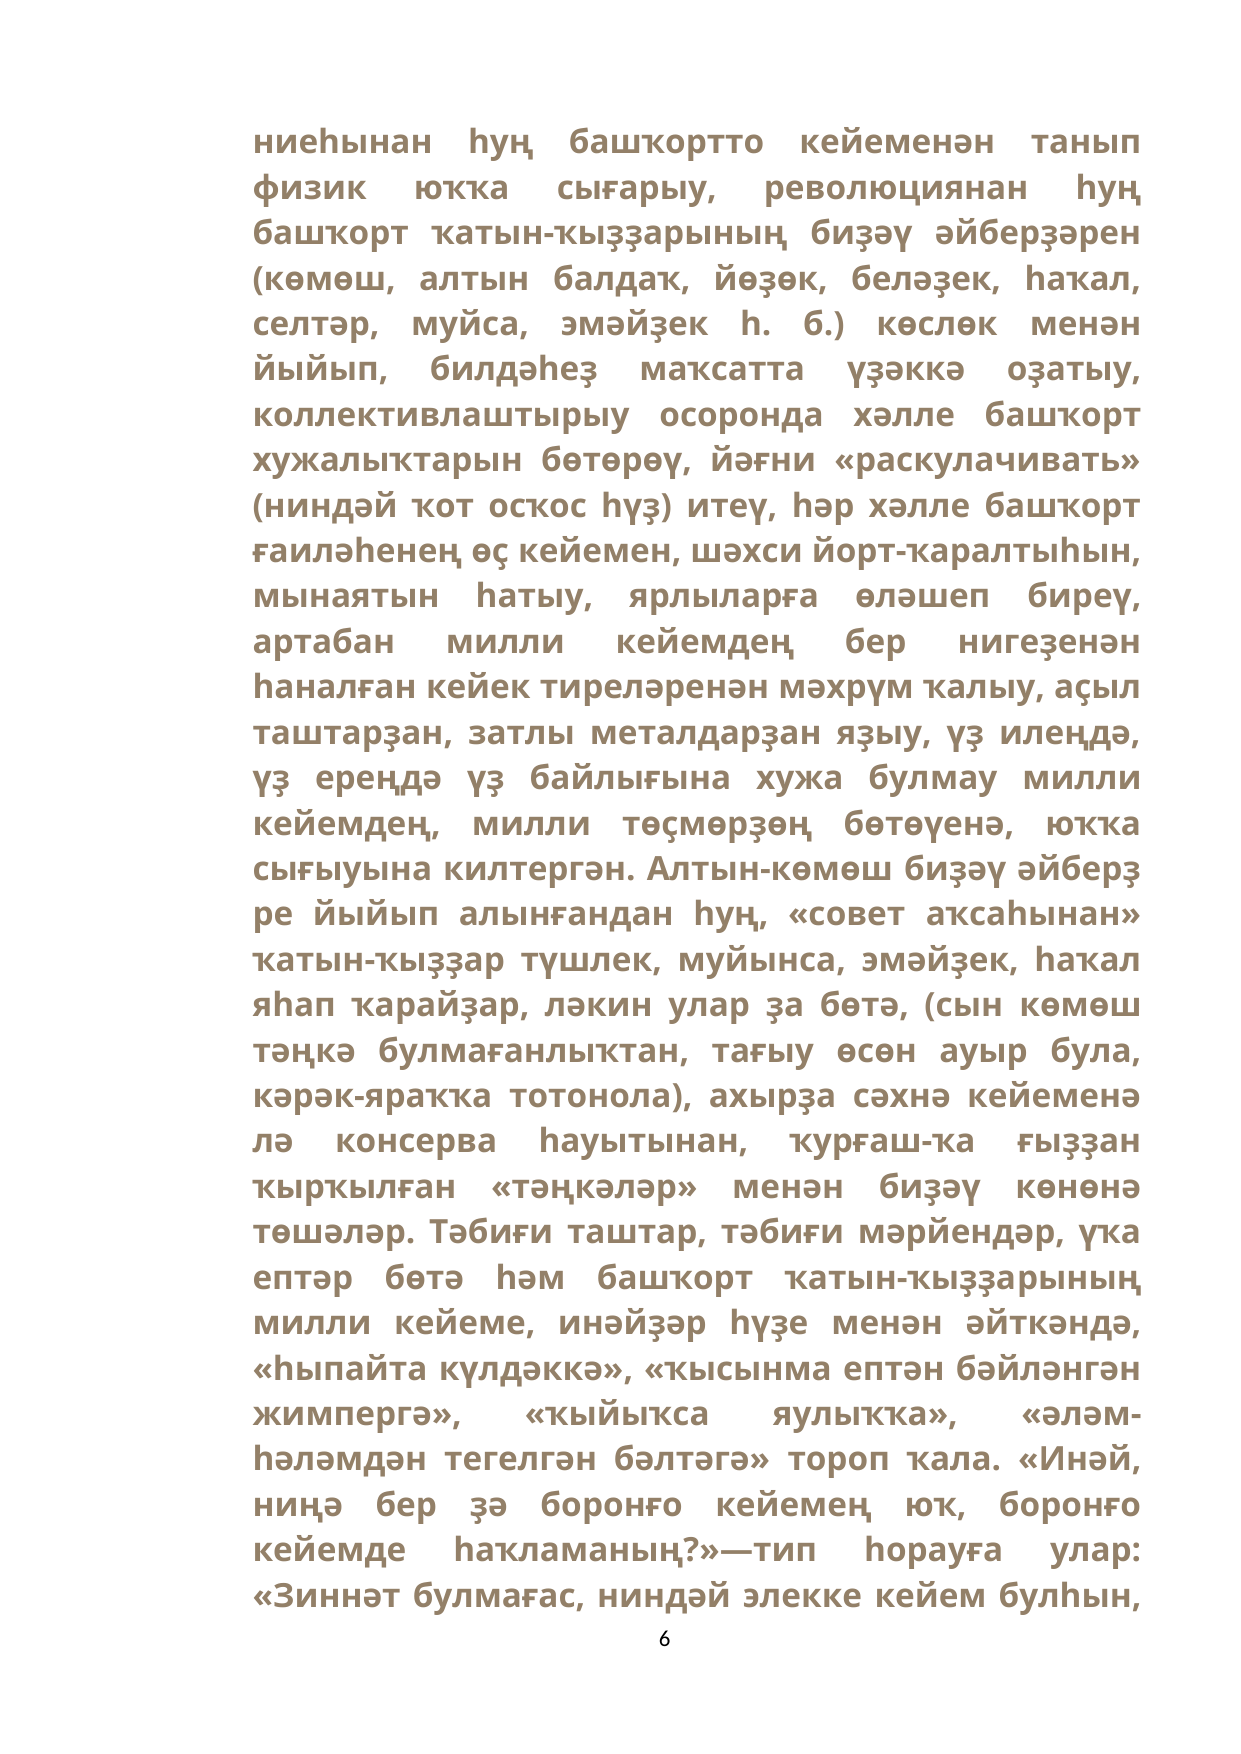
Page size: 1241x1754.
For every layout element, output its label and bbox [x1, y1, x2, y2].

list [252, 118, 1141, 1617]
